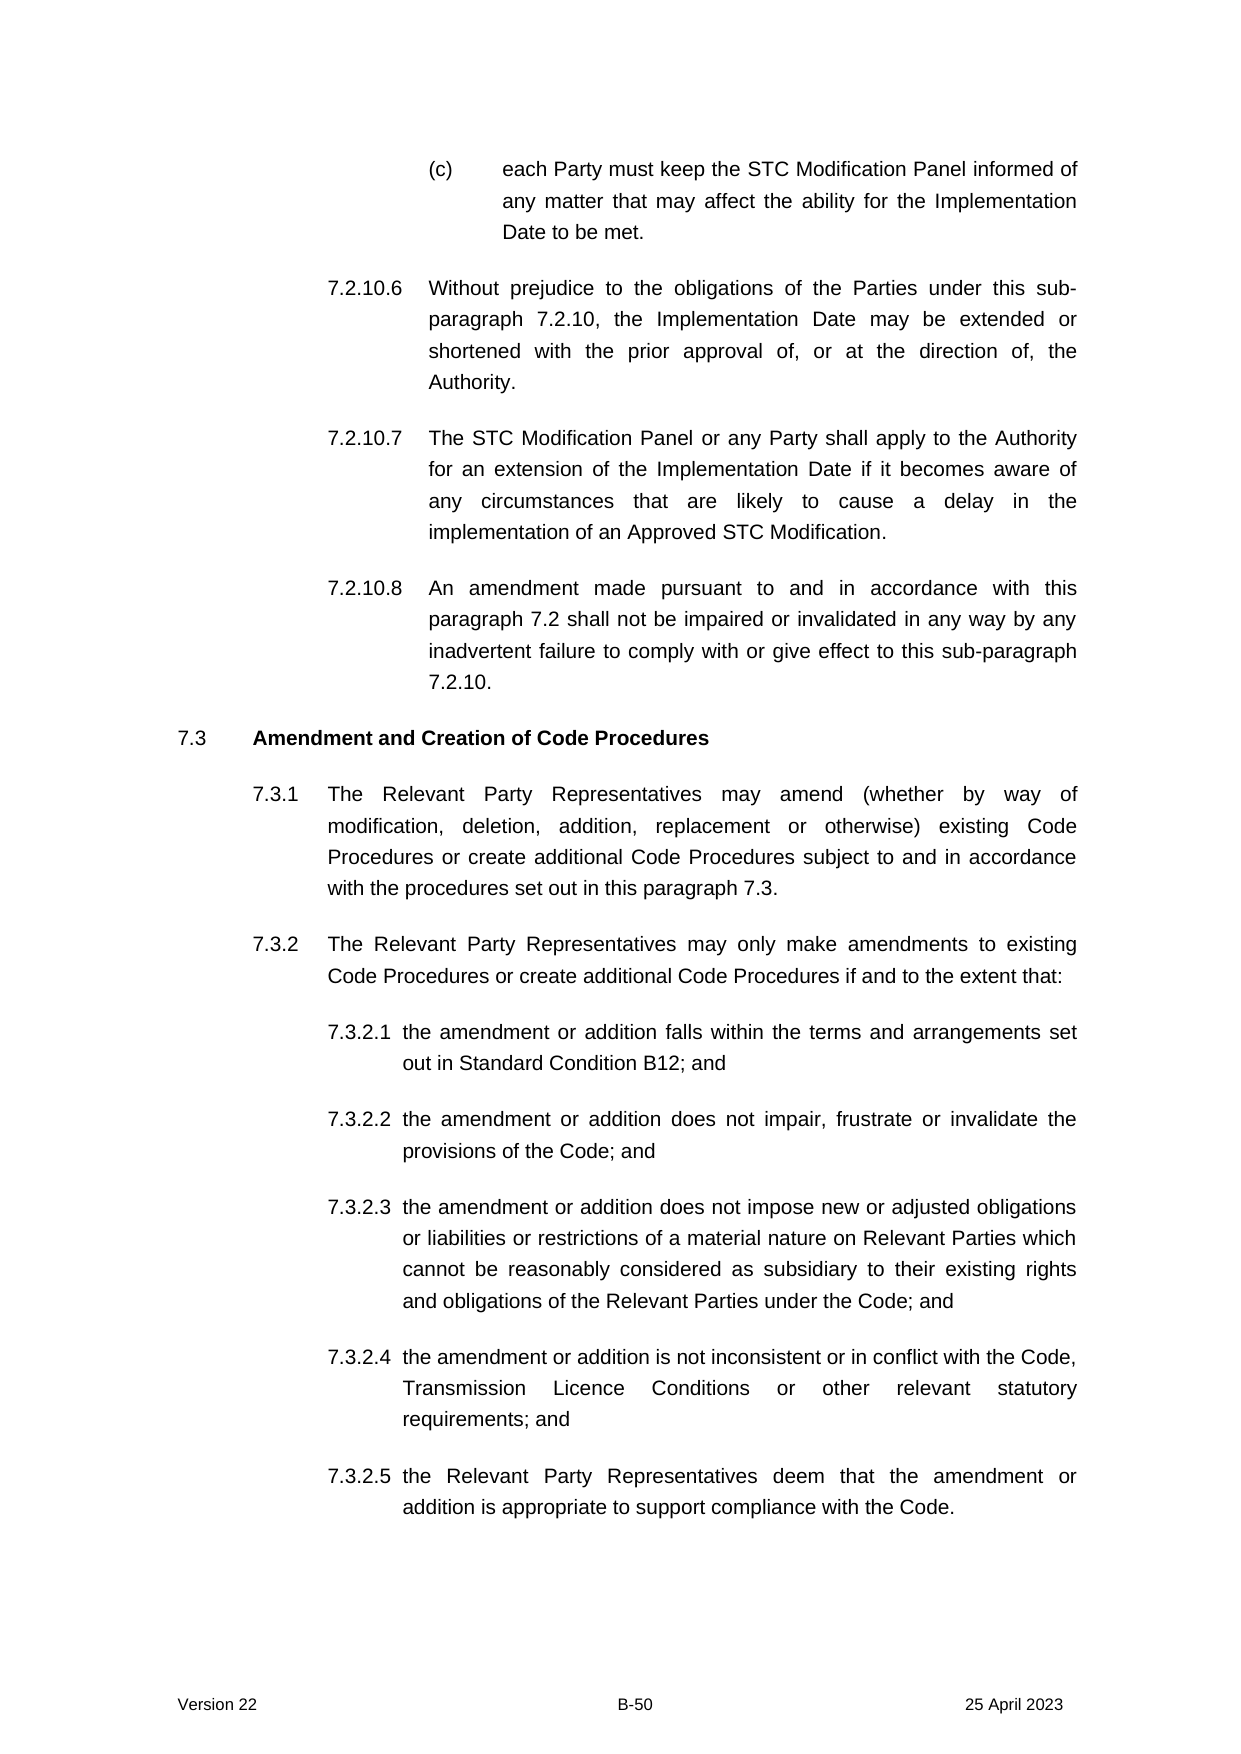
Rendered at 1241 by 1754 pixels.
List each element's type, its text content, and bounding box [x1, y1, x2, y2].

text 7.2.10.7 The STC Modification Panel or any Party shall apply to the Authority for an extension of the Implementation Date if it becomes aware of any circumstances that are likely to cause a delay in the implementation of an Approved STC Modification. [327, 419, 1078, 544]
text 7.3.2 The Relevant Party Representatives may only make amendments to existing Code Procedures or create additional Code Procedures if and to the extent that: [252, 925, 1078, 987]
list the amendment or addition does not impair, frustrate or invalidate the provisions of the Code; and [327, 1100, 1078, 1162]
text (c) each Party must keep the STC Modification Panel informed of any matter that may affect the ability for the Implementation Date to be met. [428, 150, 1078, 244]
list the Relevant Party Representatives deem that the amendment or addition is appropriate to support compliance with the Code. [327, 1456, 1078, 1519]
text 7.3 Amendment and Creation of Code Procedures [177, 719, 1078, 750]
list the amendment or addition falls within the terms and arrangements set out in Standard Condition B12; and [327, 1012, 1078, 1075]
text 7.2.10.8 An amendment made pursuant to and in accordance with this paragraph 7.2 shall not be impaired or invalidated in any way by any inadvertent failure to comply with or give effect to this sub-paragraph 7.2.10. [327, 569, 1078, 694]
text 7.2.10.6 Without prejudice to the obligations of the Parties under this sub-paragraph 7.2.10, the Implementation Date may be extended or shortened with the prior approval of, or at the direction of, the Authority. [327, 269, 1078, 394]
text 7.3.1 The Relevant Party Representatives may amend (whether by way of modification, deletion, addition, replacement or otherwise) existing Code Procedures or create additional Code Procedures subject to and in accordance with the procedures set out in this paragraph 7.3. [252, 775, 1078, 900]
list the amendment or addition is not inconsistent or in conflict with the Code, Transmission Licence Conditions or other relevant statutory requirements; and [327, 1337, 1078, 1431]
list the amendment or addition does not impose new or adjusted obligations or liabilities or restrictions of a material nature on Relevant Parties which cannot be reasonably considered as subsidiary to their existing rights and obligations of the Relevant Parties under the Code; and [327, 1187, 1078, 1312]
